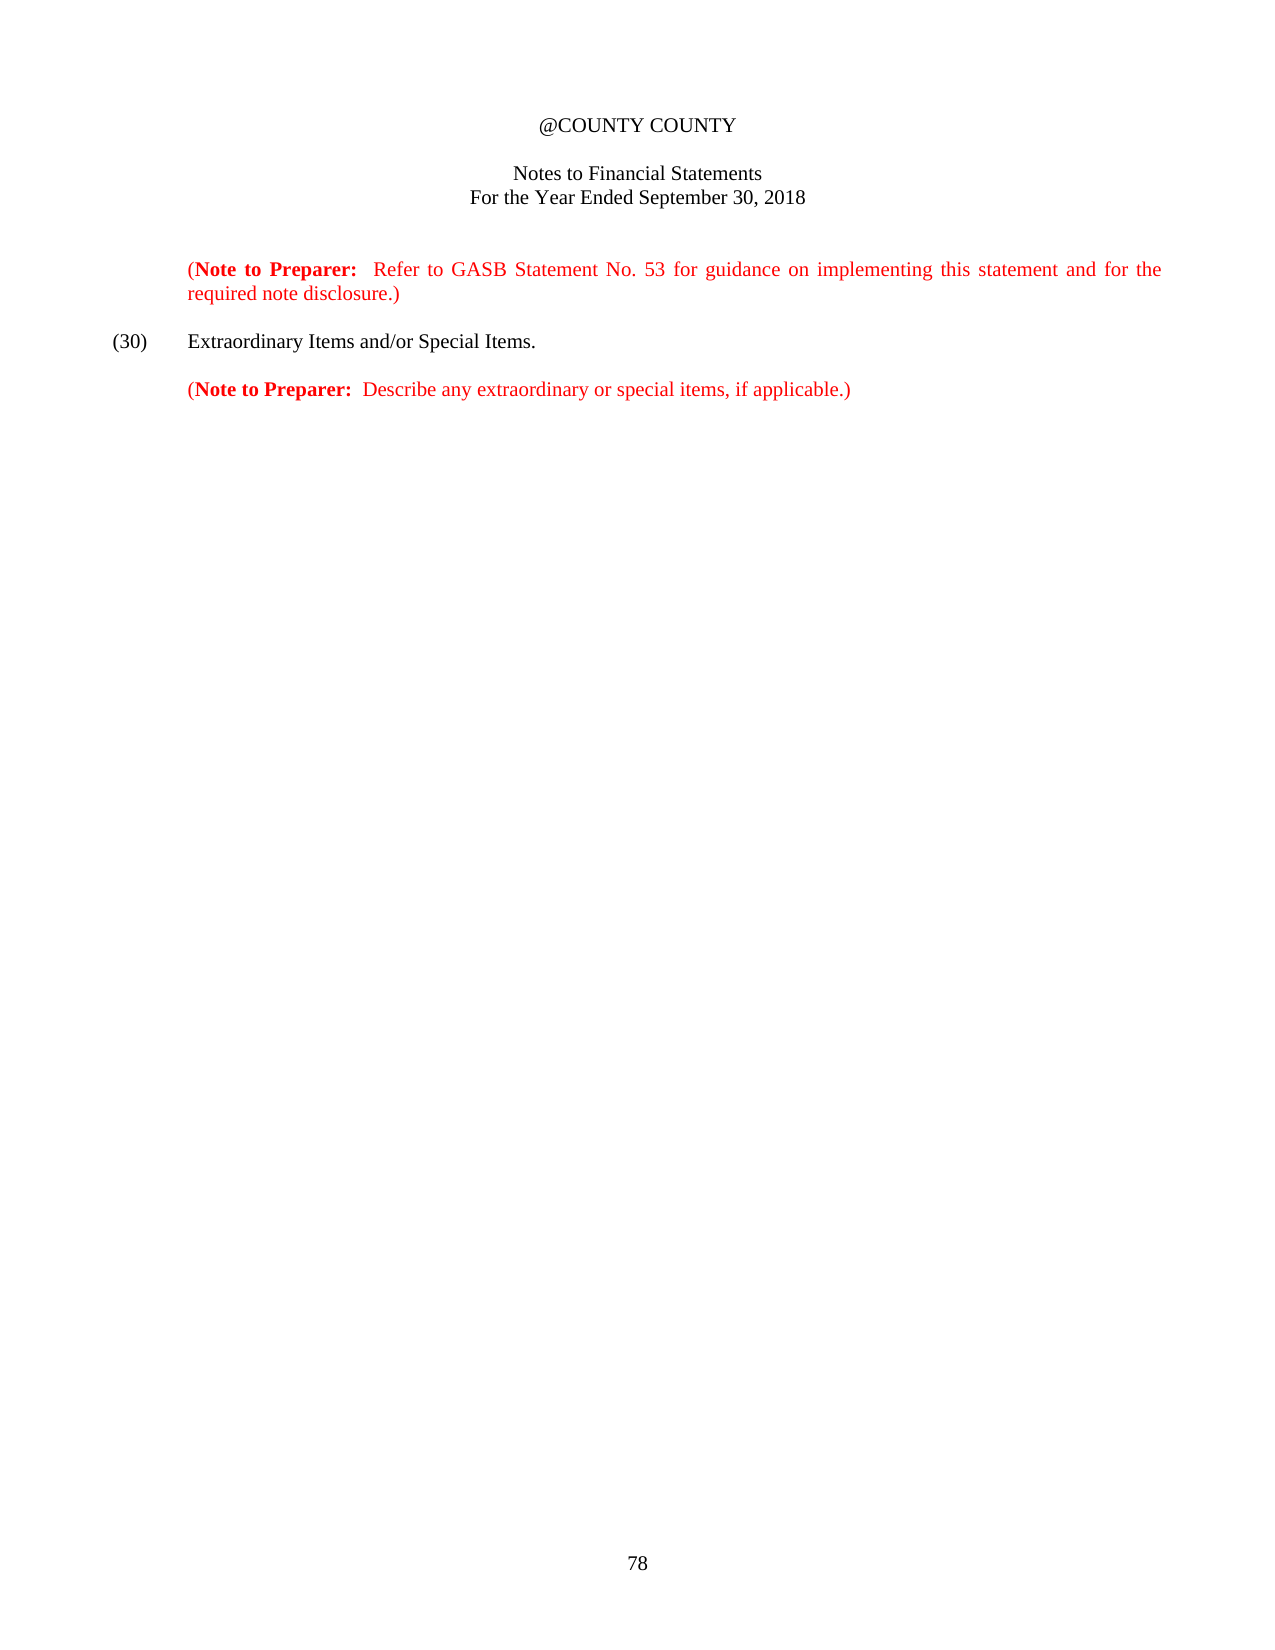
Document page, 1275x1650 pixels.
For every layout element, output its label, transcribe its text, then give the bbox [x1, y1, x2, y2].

text (Note to Preparer: Describe any extraordinary or special items, if applicable.) [112, 377, 1162, 401]
text (Note to Preparer: Refer to GASB Statement No. 53 for guidance on implementing this statement and for the required note disclosure.) [187, 257, 1162, 305]
list Extraordinary Items and/or Special Items. [112, 329, 1162, 353]
